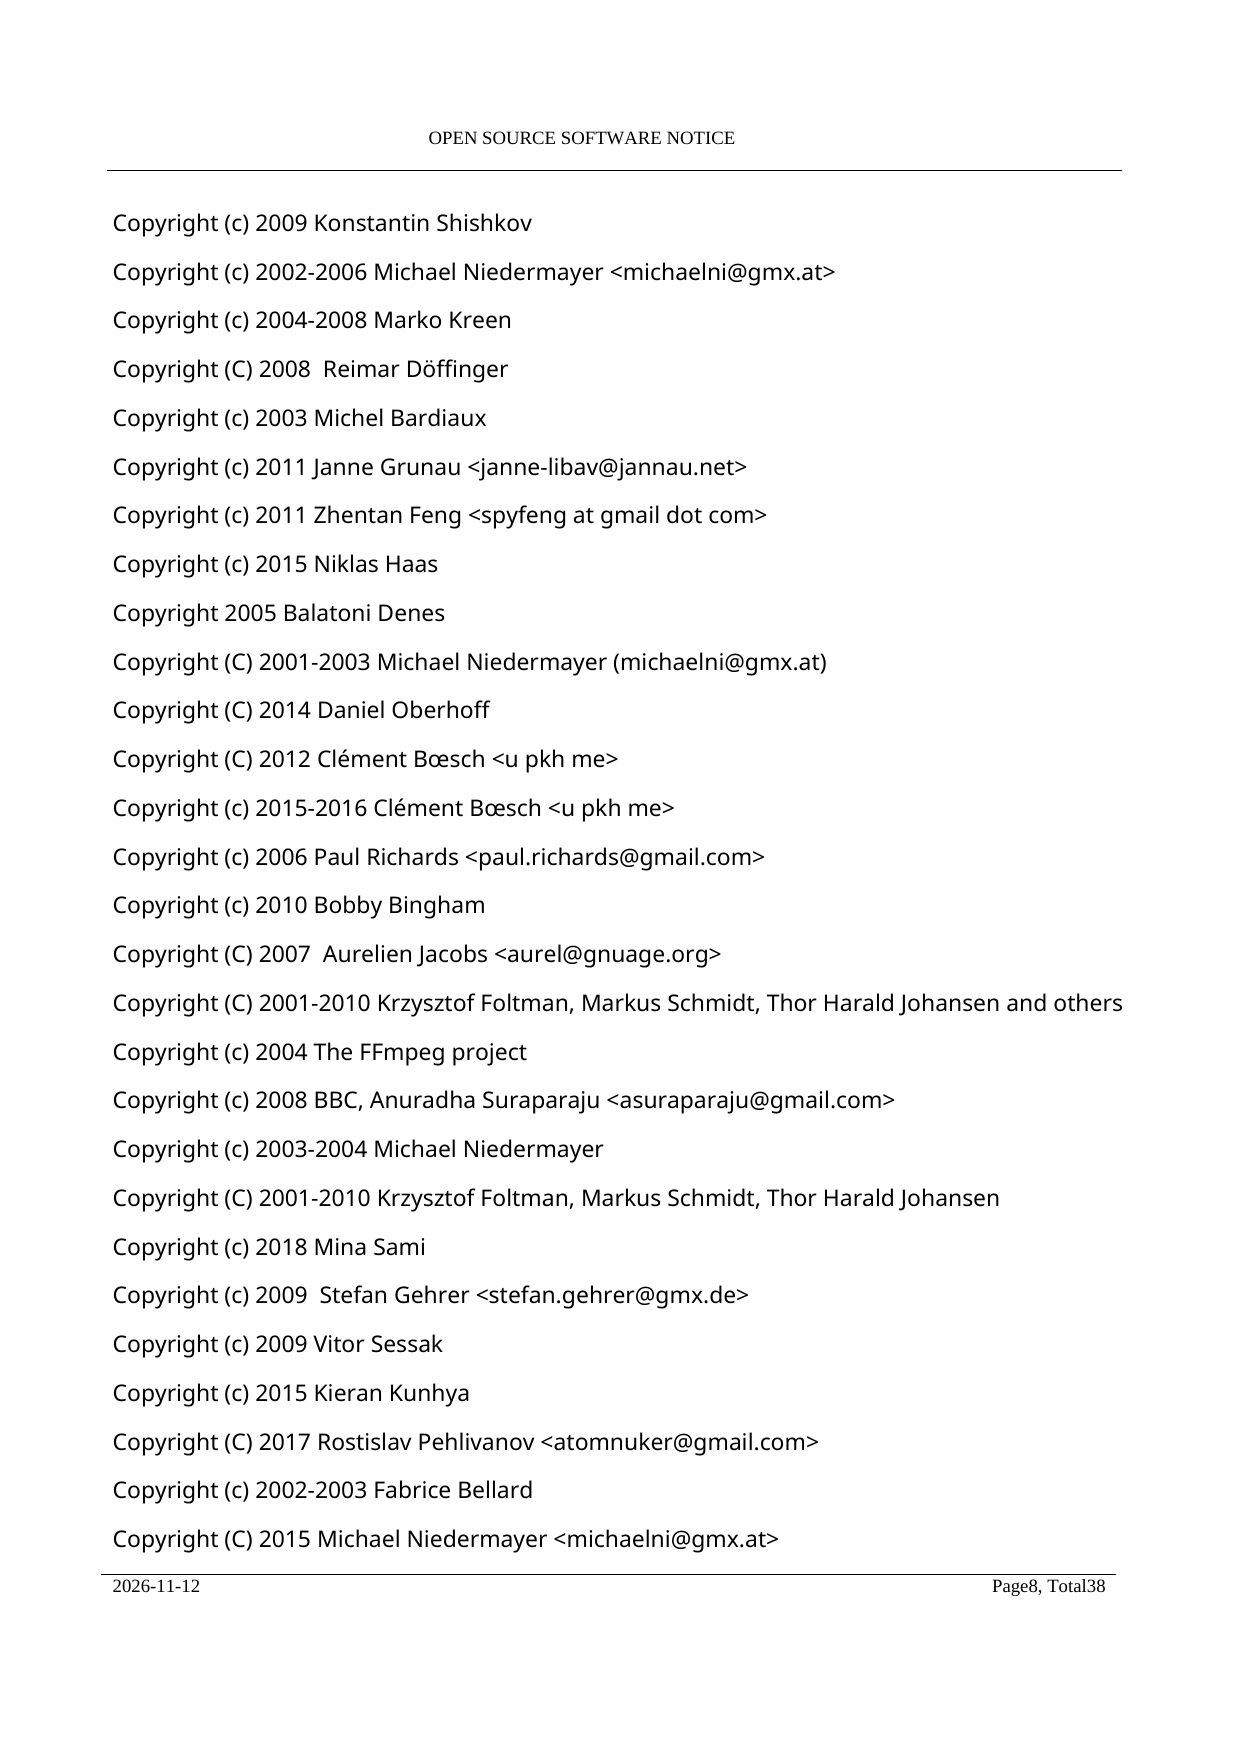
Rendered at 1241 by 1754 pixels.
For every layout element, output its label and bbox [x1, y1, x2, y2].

text [112, 206, 1128, 1555]
